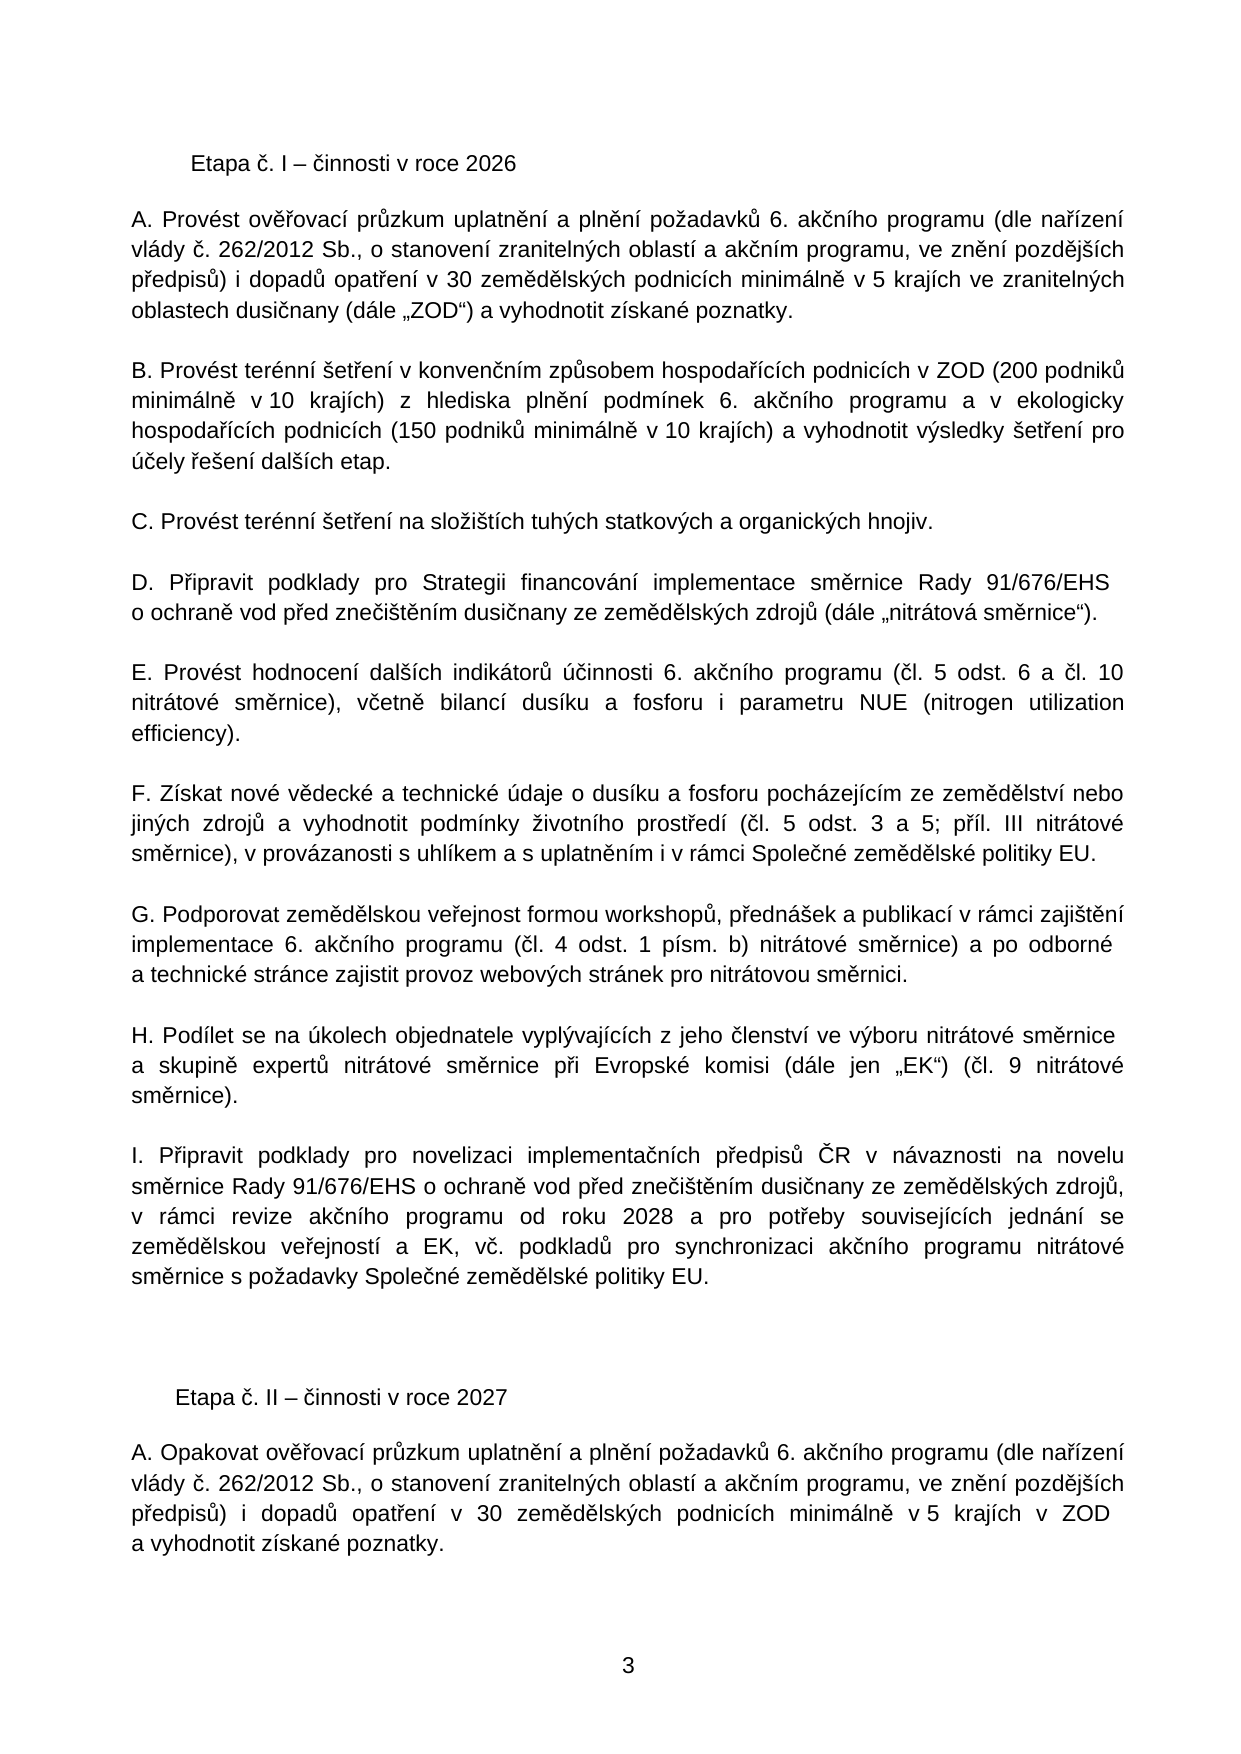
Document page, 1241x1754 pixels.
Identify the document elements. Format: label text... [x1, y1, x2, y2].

text G. Podporovat zemědělskou veřejnost formou workshopů, přednášek a publikací v rámci zajištění implementace 6. akčního programu (čl. 4 odst. 1 písm. b) nitrátové směrnice) a po odborné a technické stránce zajistit provoz webových stránek pro nitrátovou směrnici. [131, 901, 1125, 987]
text I. Připravit podklady pro novelizaci implementačních předpisů ČR v návaznosti na novelu směrnice Rady 91/676/EHS o ochraně vod před znečištěním dusičnany ze zemědělských zdrojů, v rámci revize akčního programu od roku 2028 a pro potřeby souvisejících jednání se zemědělskou veřejností a EK, vč. podkladů pro synchronizaci akčního programu nitrátové směrnice s požadavky Společné zemědělské politiky EU. [131, 1142, 1125, 1289]
text A. Opakovat ověřovací průzkum uplatnění a plnění požadavků 6. akčního programu (dle nařízení vlády č. 262/2012 Sb., o stanovení zranitelných oblastí a akčním programu, ve znění pozdějších předpisů) i dopadů opatření v 30 zemědělských podnicích minimálně v 5 krajích v ZOD a vyhodnotit získané poznatky. [131, 1439, 1125, 1556]
text E. Provést hodnocení dalších indikátorů účinnosti 6. akčního programu (čl. 5 odst. 6 a čl. 10 nitrátové směrnice), včetně bilancí dusíku a fosforu i parametru NUE (nitrogen utilization efficiency). [131, 659, 1125, 746]
text Etapa č. II – činnosti v roce 2027 [175, 1381, 1125, 1410]
text F. Získat nové vědecké a technické údaje o dusíku a fosforu pocházejícím ze zemědělství nebo jiných zdrojů a vyhodnotit podmínky životního prostředí (čl. 5 odst. 3 a 5; příl. III nitrátové směrnice), v provázanosti s uhlíkem a s uplatněním i v rámci Společné zemědělské politiky EU. [131, 780, 1125, 867]
text C. Provést terénní šetření na složištích tuhých statkových a organických hnojiv. [131, 508, 1125, 534]
text H. Podílet se na úkolech objednatele vyplývajících z jeho členství ve výboru nitrátové směrnice a skupině expertů nitrátové směrnice při Evropské komisi (dále jen „EK“) (čl. 9 nitrátové směrnice). [131, 1022, 1125, 1108]
text D. Připravit podklady pro Strategii financování implementace směrnice Rady 91/676/EHS o ochraně vod před znečištěním dusičnany ze zemědělských zdrojů (dále „nitrátová směrnice“). [131, 568, 1125, 625]
text Etapa č. I – činnosti v roce 2026 [190, 148, 1125, 177]
text B. Provést terénní šetření v konvenčním způsobem hospodařících podnicích v ZOD (200 podniků minimálně v 10 krajích) z hlediska plnění podmínek 6. akčního programu a v ekologicky hospodařících podnicích (150 podniků minimálně v 10 krajích) a vyhodnotit výsledky šetření pro účely řešení dalších etap. [131, 357, 1125, 474]
text A. Provést ověřovací průzkum uplatnění a plnění požadavků 6. akčního programu (dle nařízení vlády č. 262/2012 Sb., o stanovení zranitelných oblastí a akčním programu, ve znění pozdějších předpisů) i dopadů opatření v 30 zemědělských podnicích minimálně v 5 krajích ve zranitelných oblastech dusičnany (dále „ZOD“) a vyhodnotit získané poznatky. [131, 206, 1125, 323]
